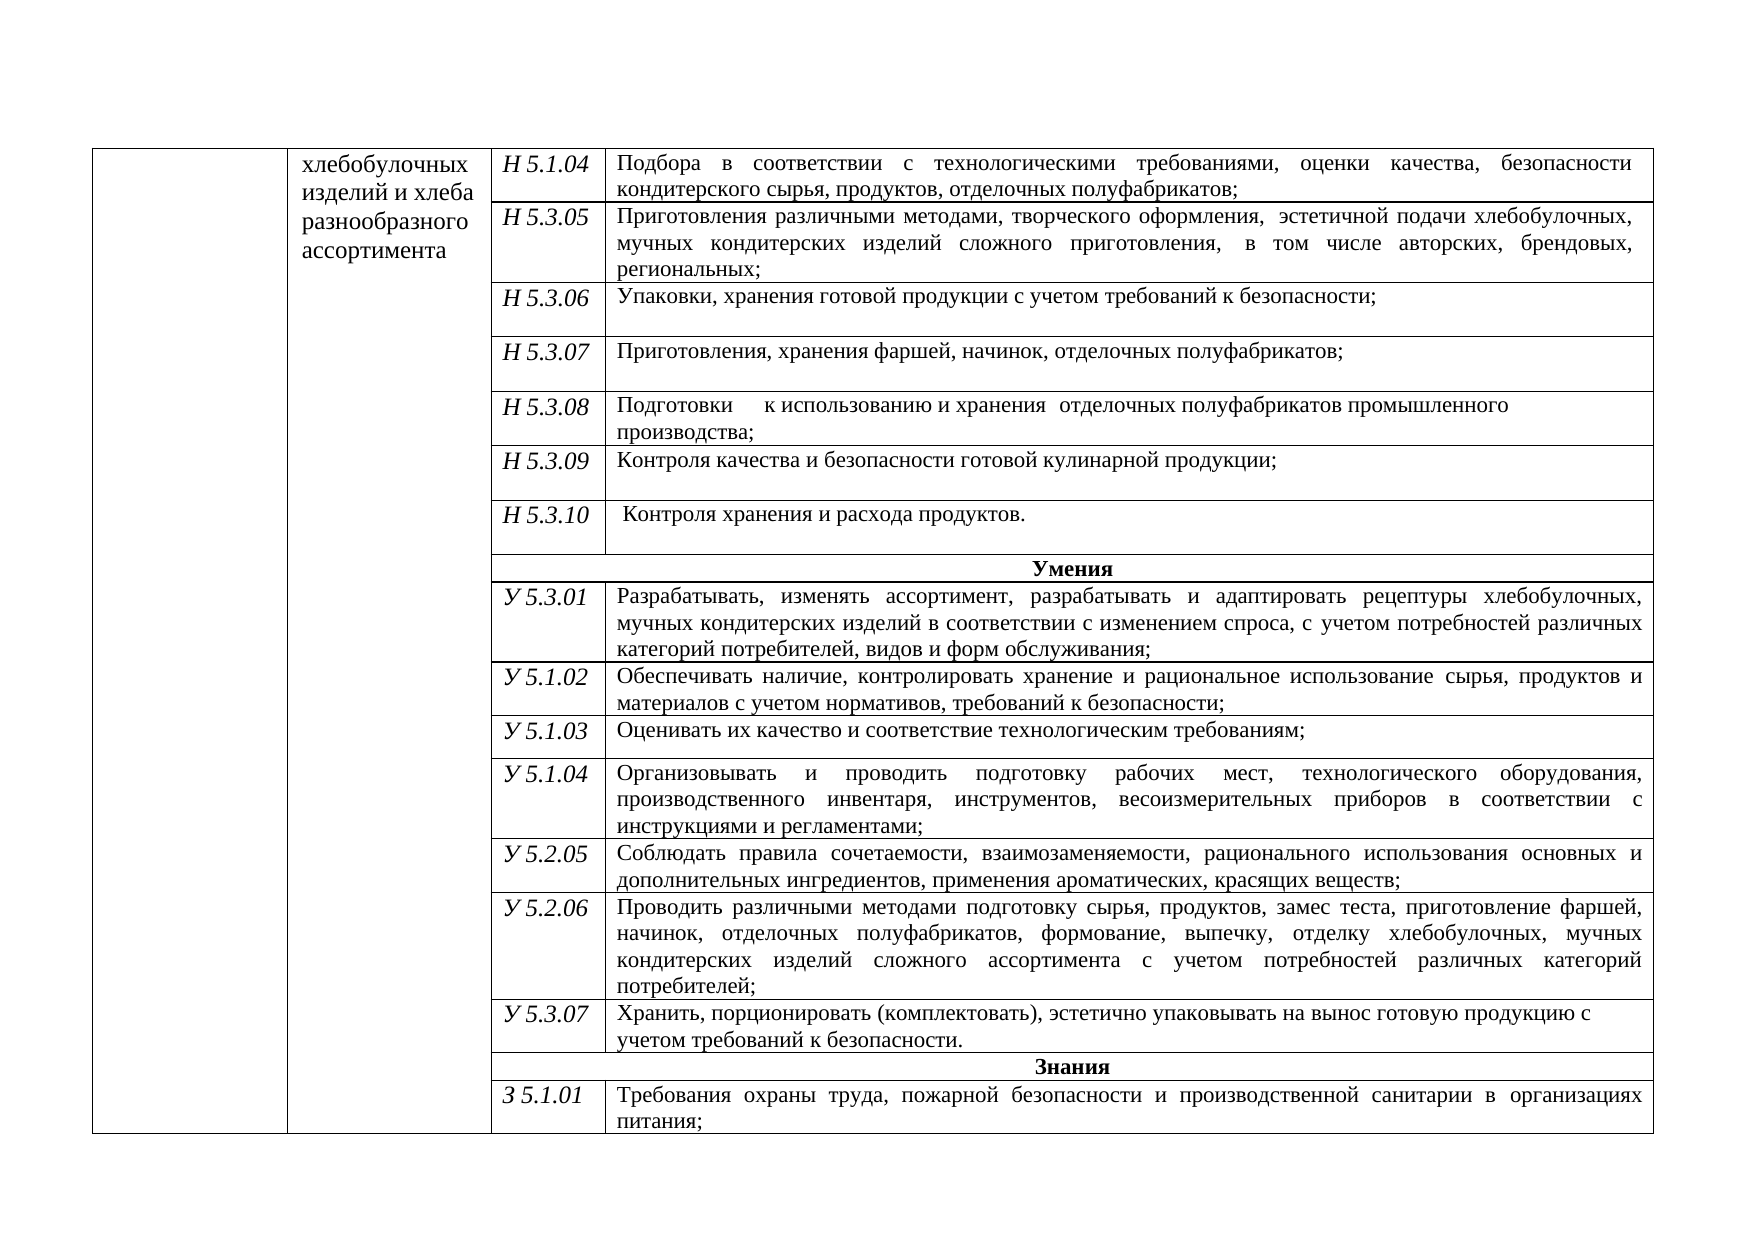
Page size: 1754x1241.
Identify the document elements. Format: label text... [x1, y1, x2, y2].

table_cell Н 5.3.08 [492, 392, 605, 445]
table_cell Н 5.1.04 [492, 149, 605, 201]
table_cell У 5.2.06 [492, 893, 605, 998]
table_cell У 5.1.03 [492, 716, 605, 758]
table_cell Хранить, порционировать (комплектовать), эстетично упаковывать на вынос готовую продукцию с учетом требований к безопасности. [606, 1000, 1653, 1052]
table_cell Требования охраны труда, пожарной безопасности и производственной санитарии в организациях питания; [606, 1081, 1653, 1133]
table_cell Н 5.3.10 [492, 501, 605, 554]
table_cell Приготовления, хранения фаршей, начинок, отделочных полуфабрикатов; [606, 337, 1653, 391]
table_cell З 5.1.01 [492, 1081, 605, 1133]
table_cell Упаковки, хранения готовой продукции с учетом требований к безопасности; [606, 283, 1653, 336]
table_cell У 5.3.01 [492, 583, 605, 661]
table_cell Проводить различными методами подготовку сырья, продуктов, замес теста, приготовление фаршей, начинок, отделочных полуфабрикатов, формование, выпечку, отделку хлебобулочных, мучных кондитерских изделий сложного ассортимента с учетом потребностей различных категорий потребителей; [606, 893, 1653, 998]
table_cell Организовывать и проводить подготовку рабочих мест, технологического оборудования, производственного инвентаря, инструментов, весоизмерительных приборов в соответствии с инструкциями и регламентами; [606, 759, 1653, 838]
table_cell Н 5.3.06 [492, 283, 605, 336]
table_cell Знания [492, 1053, 1653, 1079]
table_cell Подбора в соответствии с технологическими требованиями, оценки качества, безопасности кондитерского сырья, продуктов, отделочных полуфабрикатов; [606, 149, 1653, 201]
table_cell Разрабатывать, изменять ассортимент, разрабатывать и адаптировать рецептуры хлебобулочных, мучных кондитерских изделий в соответствии с изменением спроса, с учетом потребностей различных категорий потребителей, видов и форм обслуживания; [606, 583, 1653, 661]
table_cell Подготовки к использованию и хранения отделочных полуфабрикатов промышленного производства; [606, 392, 1653, 445]
table_cell Умения [492, 555, 1653, 581]
table_cell Контроля качества и безопасности готовой кулинарной продукции; [606, 446, 1653, 499]
table_cell Оценивать их качество и соответствие технологическим требованиям; [606, 716, 1653, 758]
table_cell Соблюдать правила сочетаемости, взаимозаменяемости, рационального использования основных и дополнительных ингредиентов, применения ароматических, красящих веществ; [606, 839, 1653, 892]
table_cell Н 5.3.05 [492, 203, 605, 282]
table_cell Н 5.3.09 [492, 446, 605, 499]
table_cell У 5.3.07 [492, 1000, 605, 1052]
table_cell Контроля хранения и расхода продуктов. [606, 501, 1653, 554]
table_cell У 5.1.02 [492, 663, 605, 715]
table_cell Н 5.3.07 [492, 337, 605, 391]
table_cell У 5.1.04 [492, 759, 605, 838]
table_cell Обеспечивать наличие, контролировать хранение и рациональное использование сырья, продуктов и материалов с учетом нормативов, требований к безопасности; [606, 663, 1653, 715]
table_cell У 5.2.05 [492, 839, 605, 892]
table_cell Приготовления различными методами, творческого оформления, эстетичной подачи хлебобулочных, мучных кондитерских изделий сложного приготовления, в том числе авторских, брендовых, региональных; [606, 203, 1653, 282]
